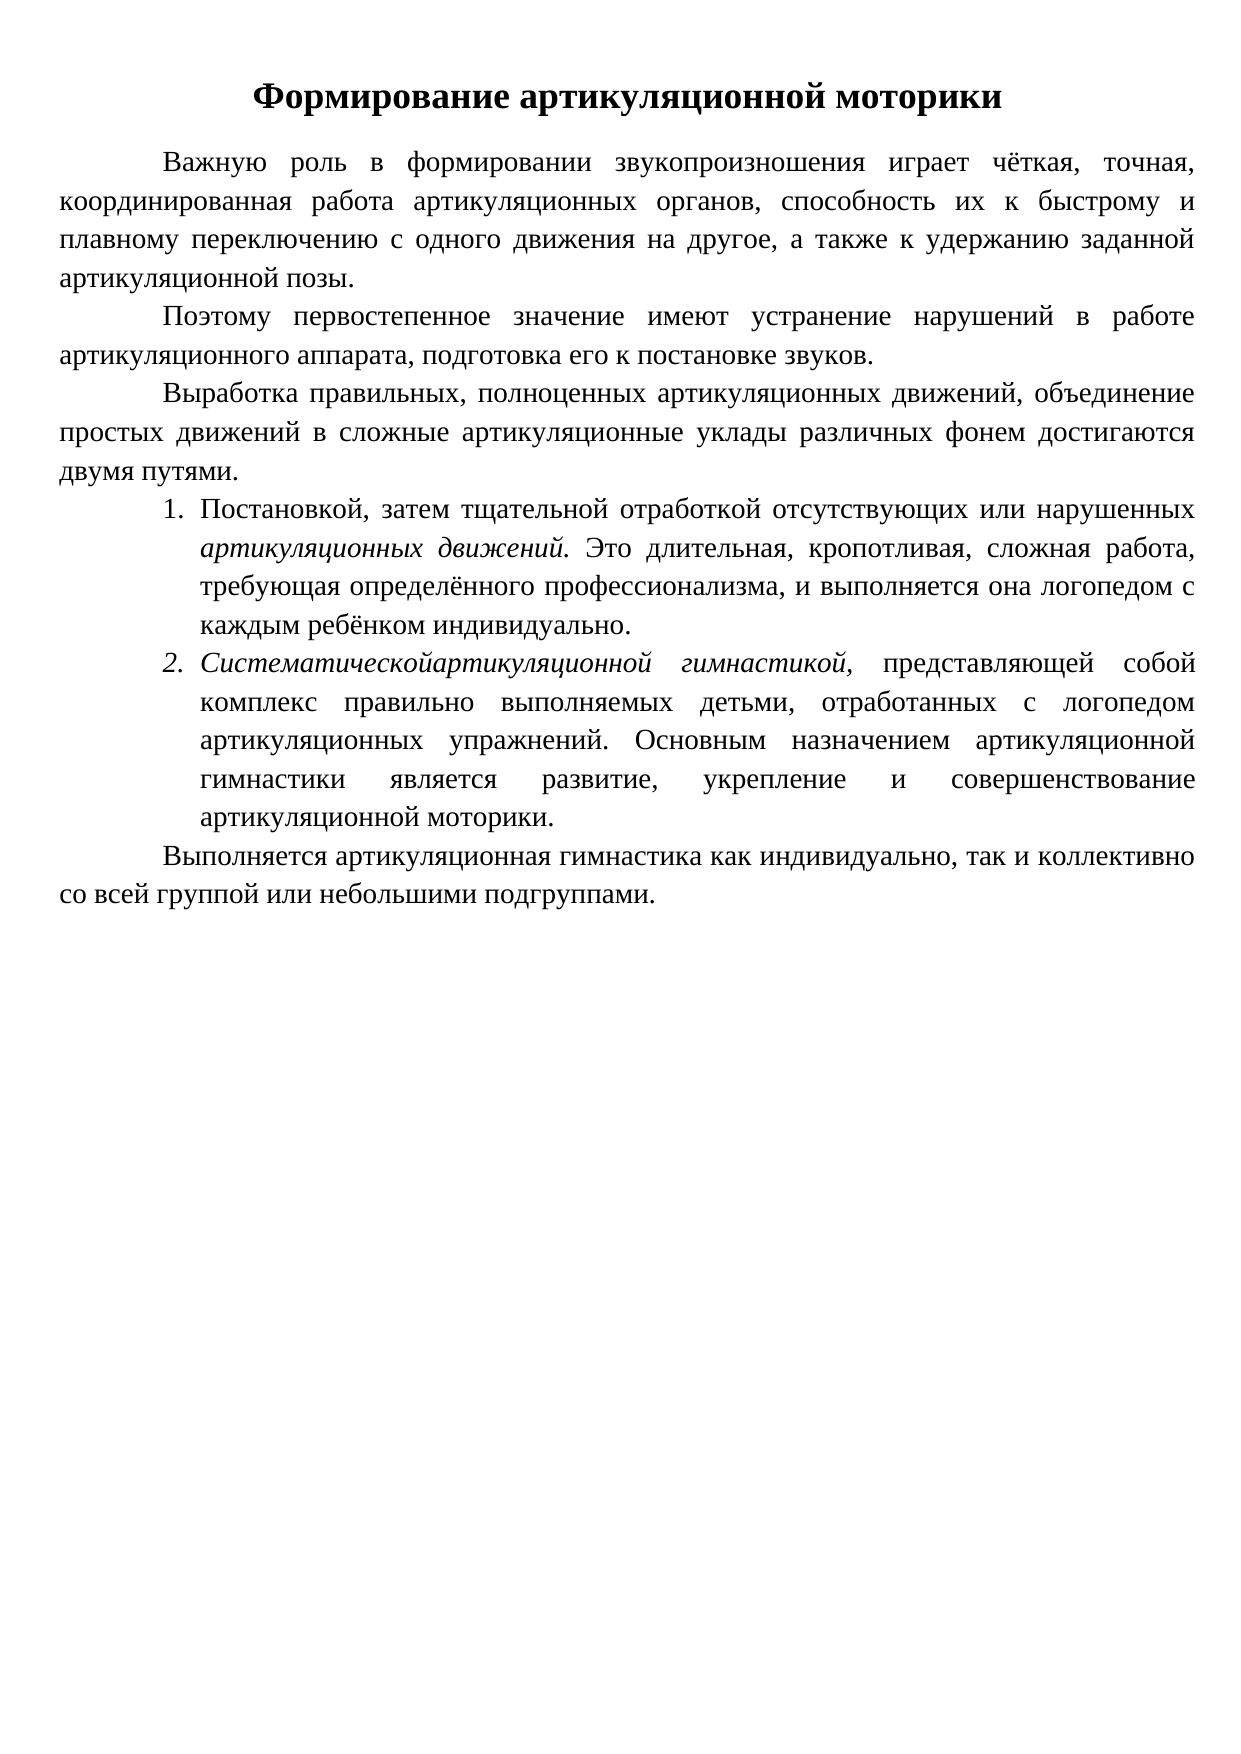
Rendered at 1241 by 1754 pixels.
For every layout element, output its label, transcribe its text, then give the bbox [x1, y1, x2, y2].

text Выработка правильных, полноценных артикуляционных движений, объединение простых движений в сложные артикуляционные уклады различных фонем достигаются двумя путями. [59, 376, 1196, 486]
text Важную роль в формировании звукопроизношения играет чёткая, точная, координированная работа артикуляционных органов, способность их к быстрому и плавному переключению с одного движения на другое, а также к удержанию заданной артикуляционной позы. [59, 144, 1196, 293]
text Формирование артикуляционной моторики [59, 74, 1196, 117]
list Систематическойартикуляционной гимнастикой, представляющей собой комплекс правильно выполняемых детьми, отработанных с логопедом артикуляционных упражнений. Основным назначением артикуляционной гимнастики является развитие, укрепление и совершенствование артикуляционной моторики. [162, 645, 1196, 833]
list Выполняется артикуляционная гимнастика как индивидуально, так и коллективно со всей группой или небольшими подгруппами. [59, 838, 1196, 910]
text Поэтому первостепенное значение имеют устранение нарушений в работе артикуляционного аппарата, подготовка его к постановке звуков. [59, 298, 1196, 371]
list Постановкой, затем тщательной отработкой отсутствующих или нарушенных артикуляционных движений. Это длительная, кропотливая, сложная работа, требующая определённого профессионализма, и выполняется она логопедом с каждым ребёнком индивидуально. [162, 491, 1196, 640]
